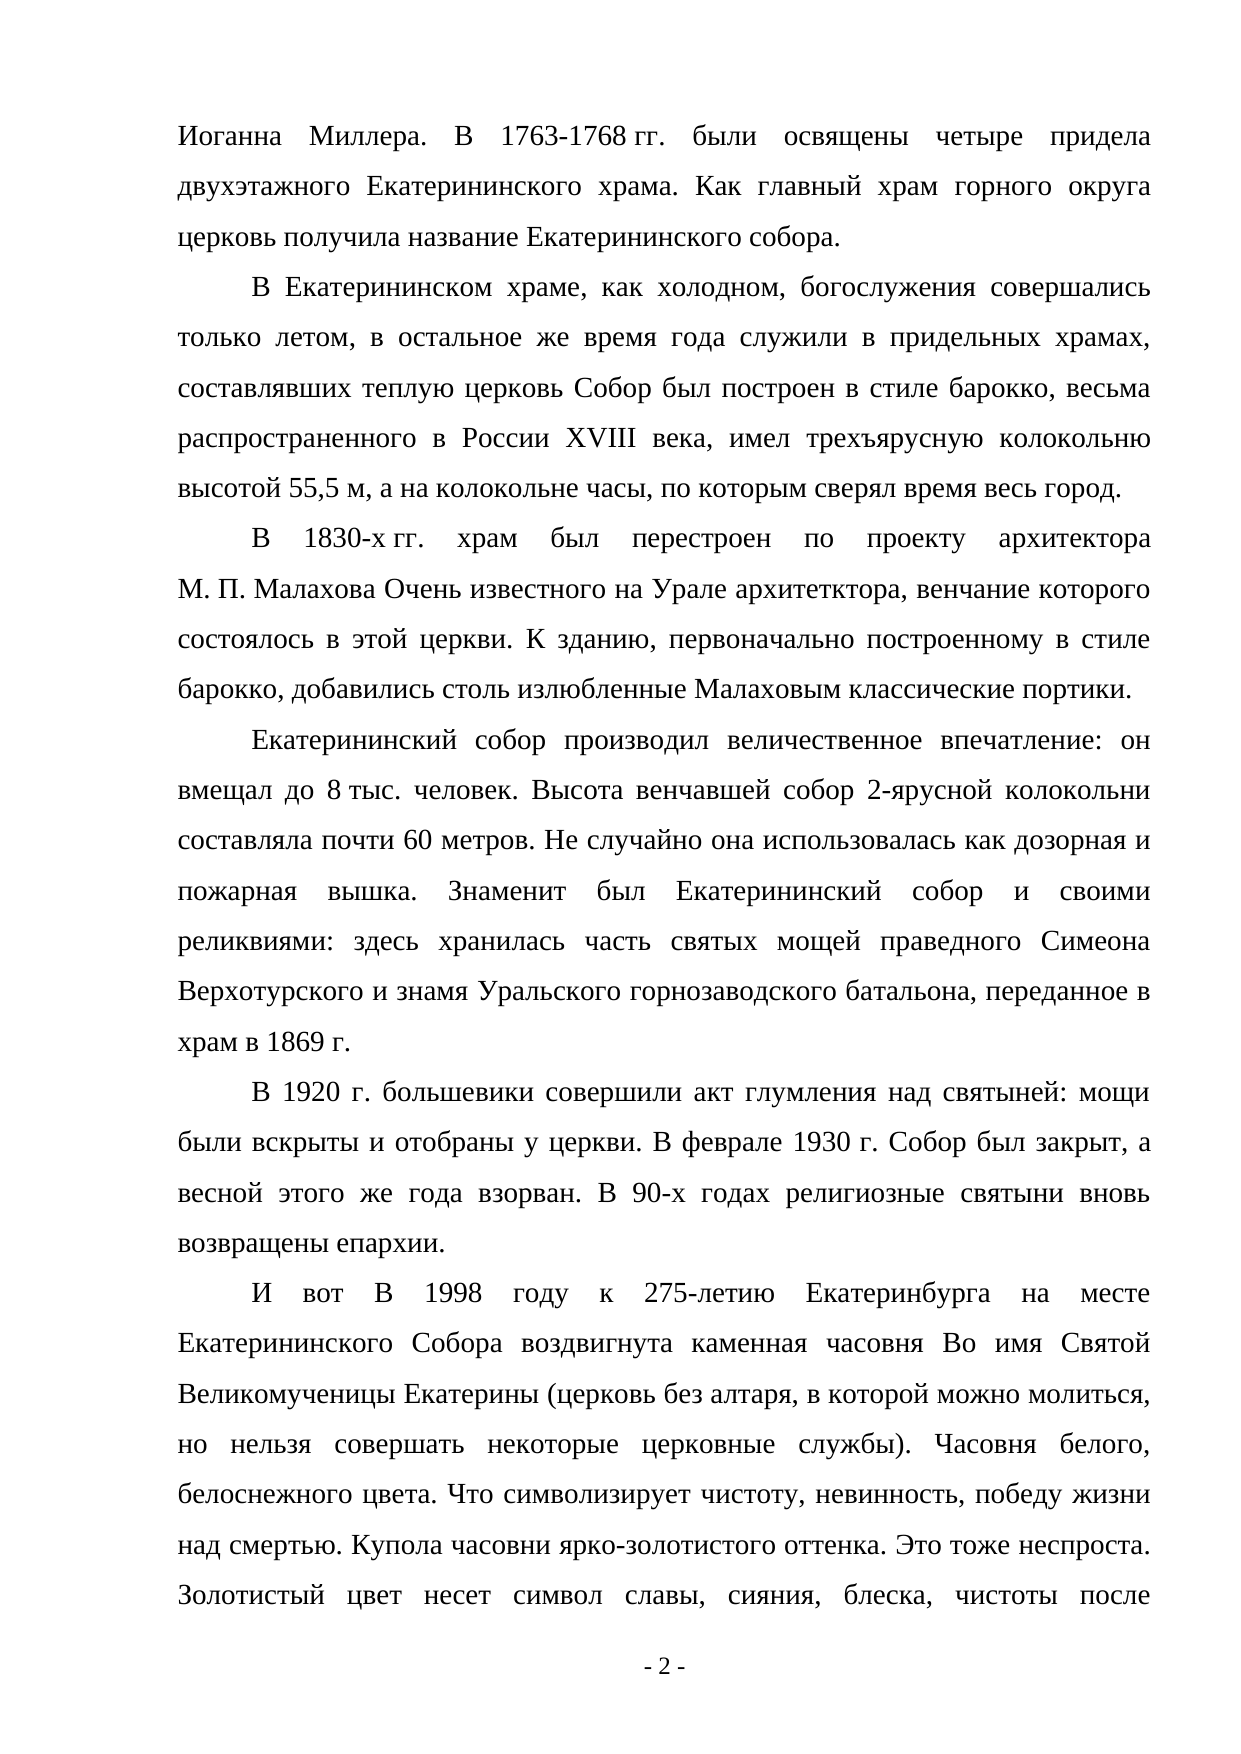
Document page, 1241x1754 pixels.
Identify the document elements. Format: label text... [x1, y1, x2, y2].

text В Екатерининском храме, как холодном, богослужения совершались только летом, в остальное же время года служили в придельных храмах, составлявших теплую церковь Собор был построен в стиле барокко, весьма распространенного в России XVIII века, имел трехъярусную колокольню высотой 55,5 м, а на колокольне часы, по которым сверял время весь город. [177, 269, 1152, 504]
text В 1920 г. большевики совершили акт глумления над святыней: мощи были вскрыты и отобраны у церкви. В феврале 1930 г. Собор был закрыт, а весной этого же года взорван. В 90-х годах религиозные святыни вновь возвращены епархии. [177, 1074, 1152, 1258]
text Екатерининский собор производил величественное впечатление: он вмещал до 8 тыс. человек. Высота венчавшей собор 2-ярусной колокольни составляла почти 60 метров. Не случайно она использовалась как дозорная и пожарная вышка. Знаменит был Екатерининский собор и своими реликвиями: здесь хранилась часть святых мощей праведного Симеона Верхотурского и знамя Уральского горнозаводского батальона, переданное в храм в 1869 г. [177, 722, 1152, 1057]
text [177, 1275, 1152, 1611]
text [177, 118, 1152, 252]
text В 1830-х гг. храм был перестроен по проекту архитектора М. П. Малахова Очень известного на Урале архитетктора, венчание которого состоялось в этой церкви. К зданию, первоначально построенному в стиле барокко, добавились столь излюбленные Малаховым классические портики. [177, 521, 1152, 705]
